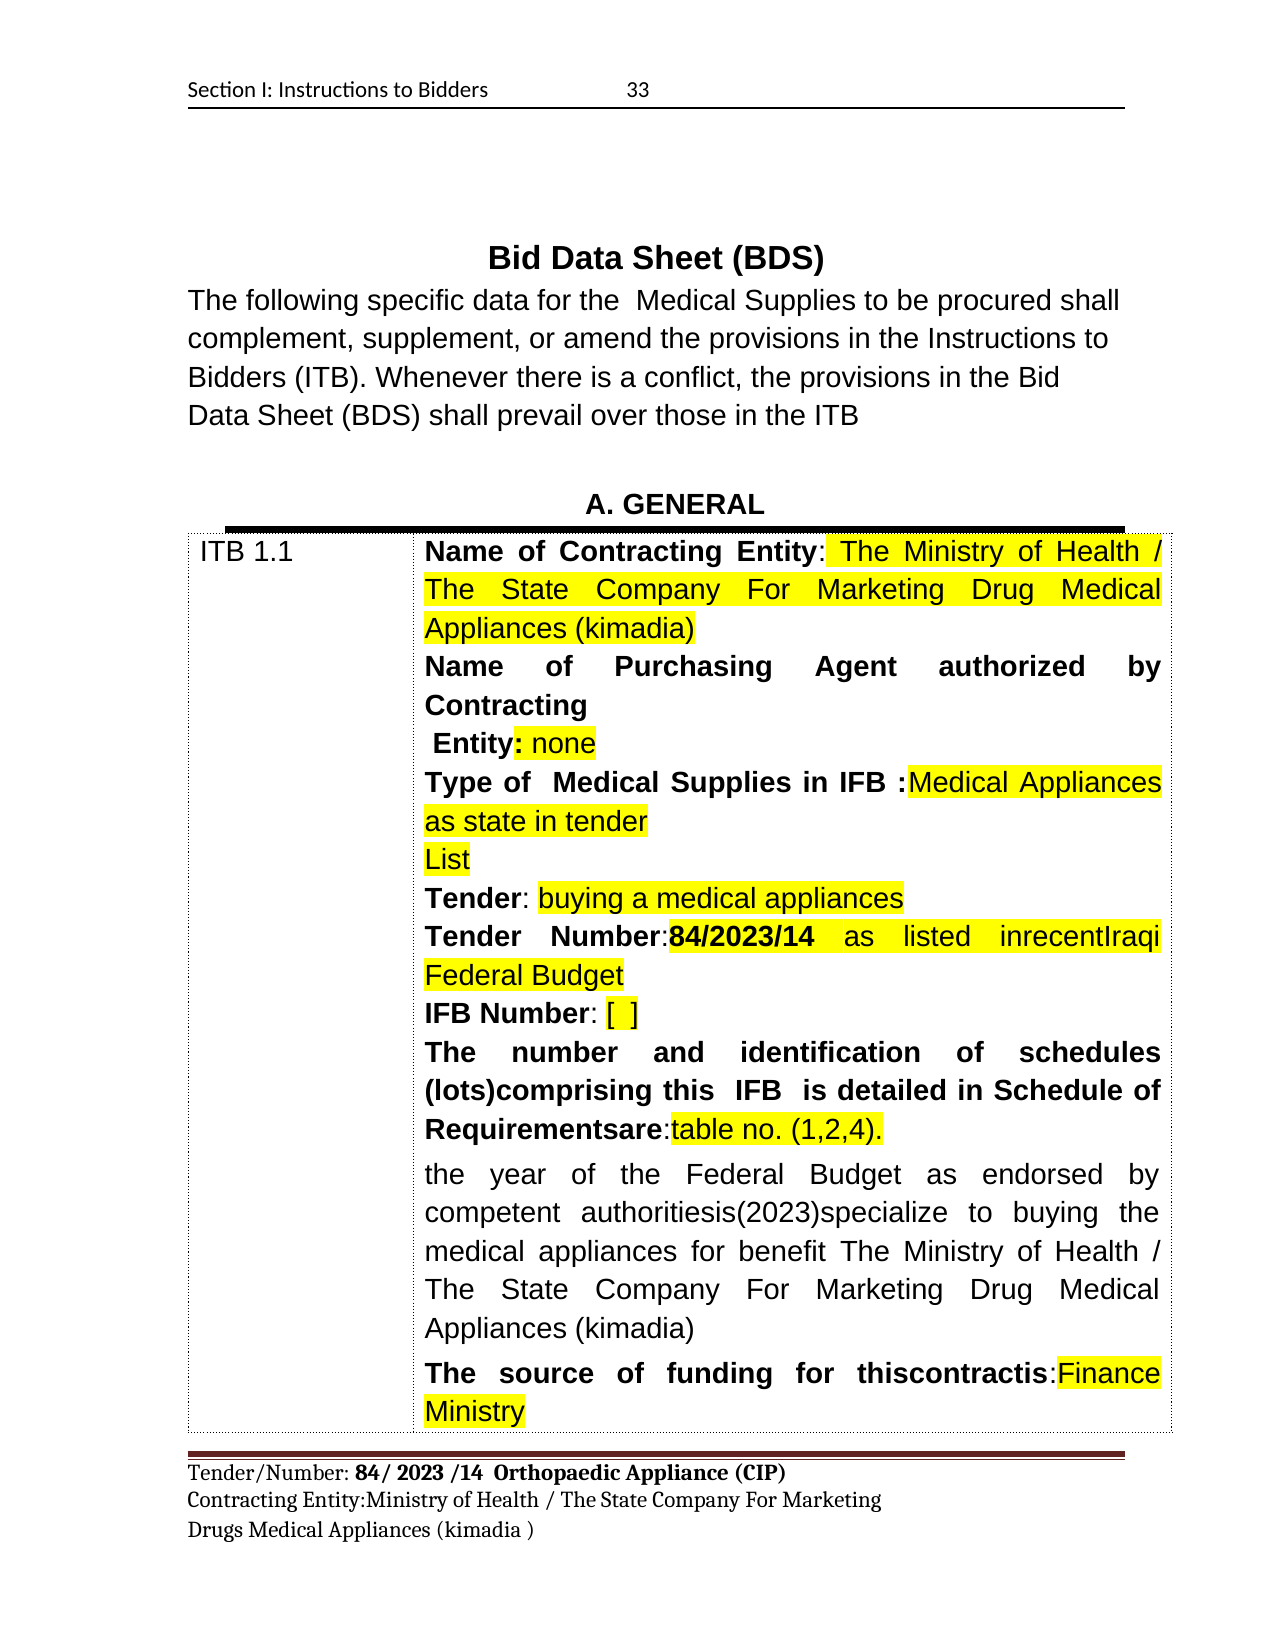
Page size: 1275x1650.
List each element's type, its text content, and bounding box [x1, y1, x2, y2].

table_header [413, 533, 1172, 1432]
list GENERAL [225, 487, 1125, 526]
text Bid Data Sheet (BDS) [187, 238, 1125, 277]
text The following specific data for the Medical Supplies to be procured shall complement, supplement, or amend the provisions in the Instructions to Bidders (ITB). Whenever there is a conflict, the provisions in the Bid Data Sheet (BDS) shall prevail over those in the ITB [187, 282, 1125, 432]
table_header ITB 1.1 [188, 533, 413, 1432]
